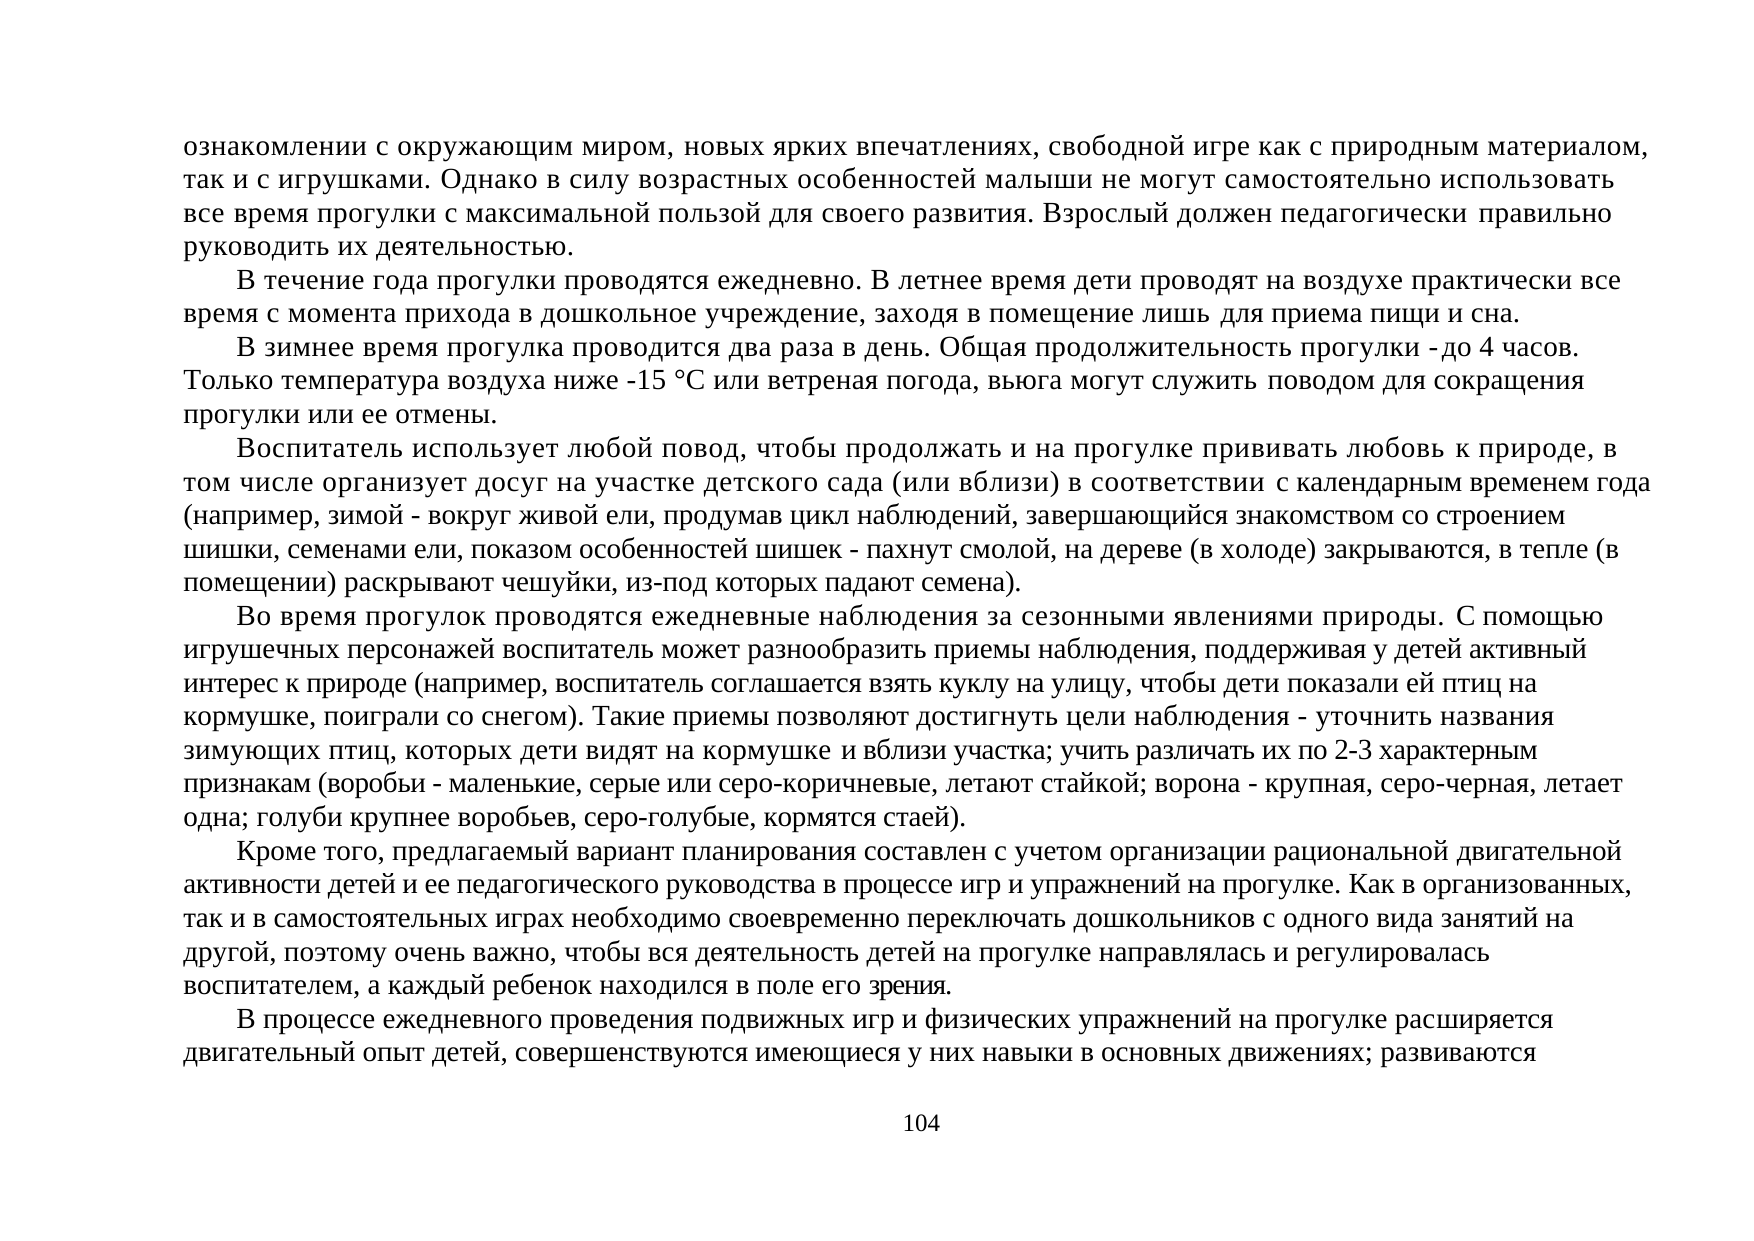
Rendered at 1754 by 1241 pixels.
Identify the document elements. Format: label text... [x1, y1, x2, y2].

text Воспитатель использует любой повод, чтобы продолжать и на прогулке прививать любовь к природе, в том числе организует досуг на участке детского сада (или вблизи) в соответствии с календарным временем года (например, зимой - вокруг живой ели, продумав цикл наблюдений, завершающийся знакомством со строением шишки, семенами ели, показом особенностей шишек - пахнут смолой, на дереве (в холоде) закрываются, в тепле (в помещении) раскрывают чешуйки, из-под которых падают семена). [183, 430, 1659, 598]
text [183, 128, 1659, 262]
text Во время прогулок проводятся ежедневные наблюдения за сезонными явлениями природы. С помощью игрушечных персонажей воспитатель может разнообразить приемы наблюдения, поддерживая у детей активный интерес к природе (например, воспитатель соглашается взять куклу на улицу, чтобы дети показали ей птиц на кормушке, поиграли со снегом). Такие приемы позволяют достигнуть цели наблюдения - уточнить названия зимующих птиц, которых дети видят на кормушке и вблизи участка; учить различать их по 2-3 характерным признакам (воробьи - маленькие, серые или серо-коричневые, летают стайкой; ворона - крупная, серо-черная, летает одна; голуби крупнее воробьев, серо-голубые, кормятся стаей). [183, 598, 1659, 833]
text В зимнее время прогулка проводится два раза в день. Общая продолжительность прогулки -до 4 часов. Только температура воздуха ниже -15 °С или ветреная погода, вьюга могут служить поводом для сокращения прогулки или ее отмены. [183, 329, 1659, 429]
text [183, 1001, 1659, 1068]
text Кроме того, предлагаемый вариант планирования составлен с учетом организации рациональной двигательной активности детей и ее педагогического руководства в процессе игр и упражнений на прогулке. Как в организованных, так и в самостоятельных играх необходимо своевременно переключать дошкольников с одного вида занятий на другой, поэтому очень важно, чтобы вся деятельность детей на прогулке направлялась и регулировалась воспитателем, а каждый ребенок находился в поле его зрения. [183, 833, 1659, 1001]
text В течение года прогулки проводятся ежедневно. В летнее время дети проводят на воздухе практически все время с момента прихода в дошкольное учреждение, заходя в помещение лишь для приема пищи и сна. [183, 262, 1659, 329]
